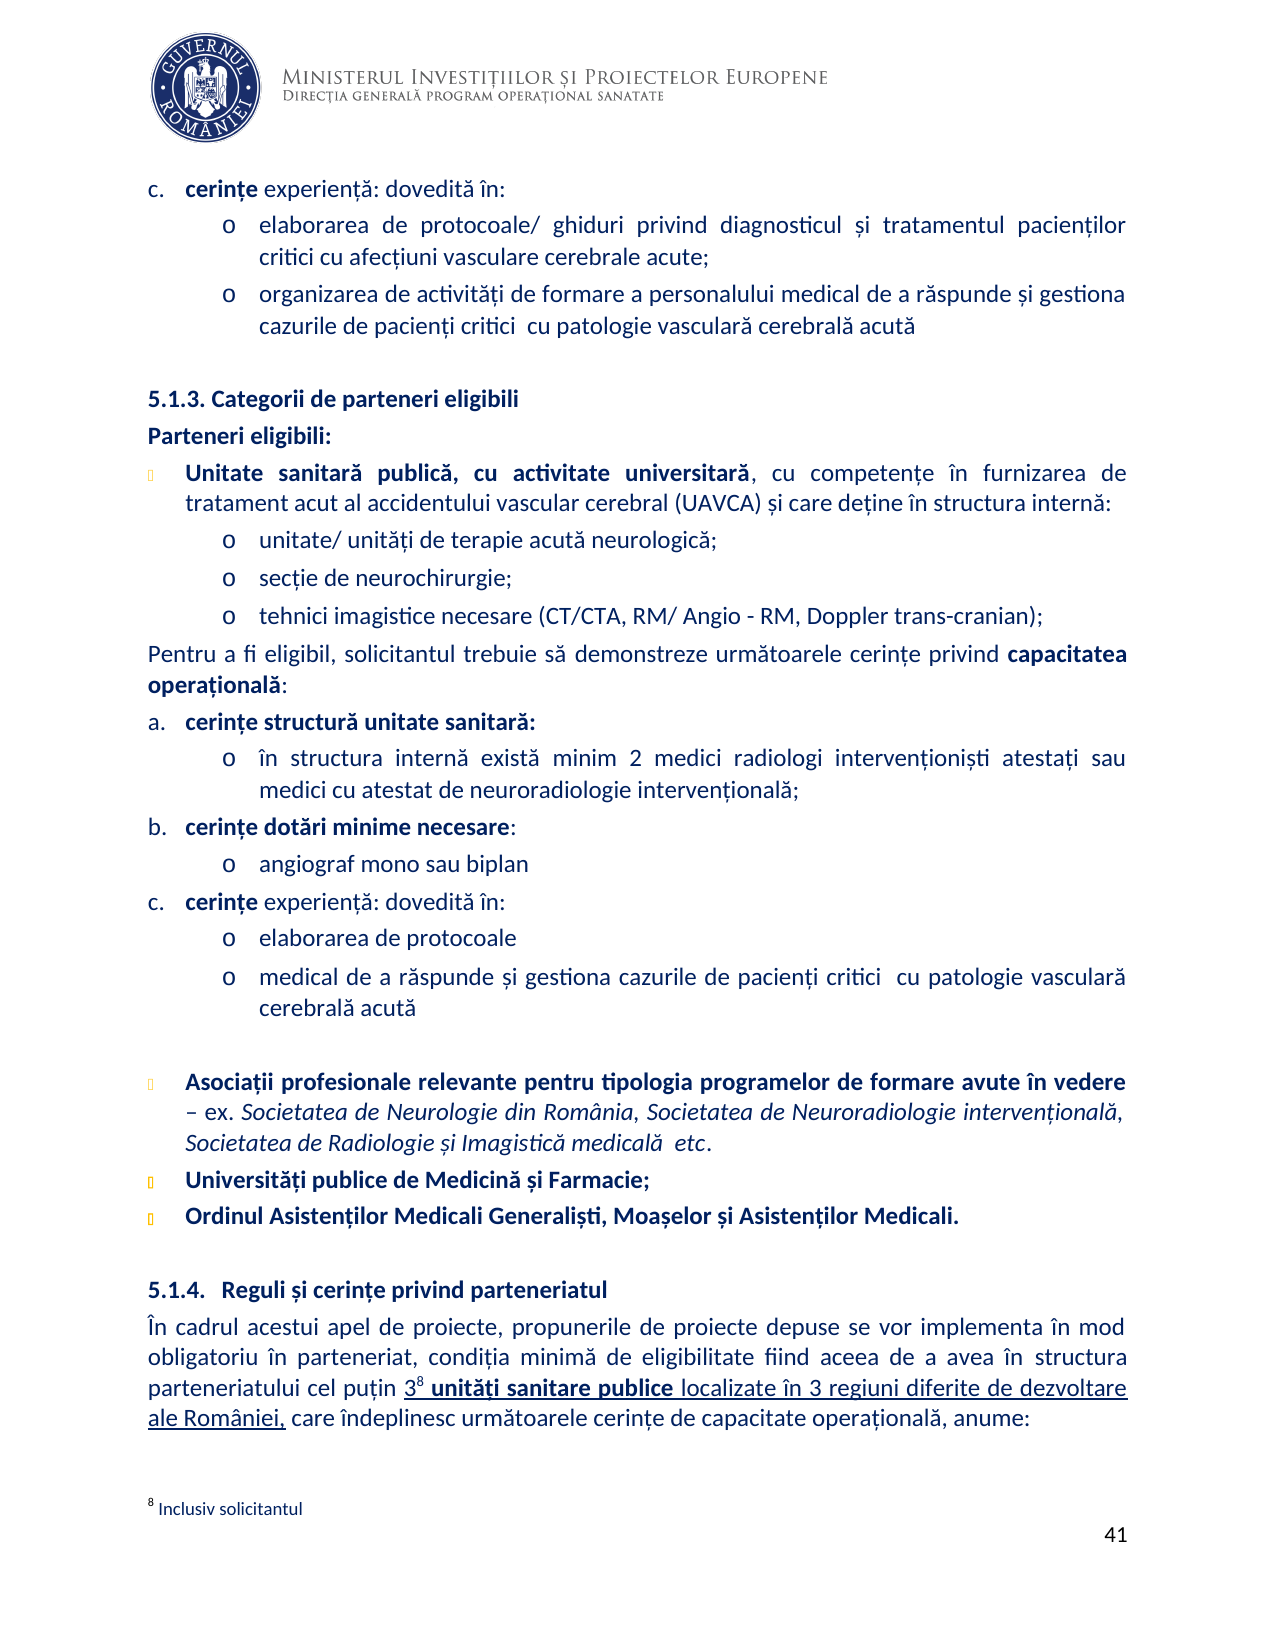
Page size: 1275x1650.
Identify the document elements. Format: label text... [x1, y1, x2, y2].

list elaborarea de protocoale/ ghiduri privind diagnosticul și tratamentul pacienților critici cu afecțiuni vasculare cerebrale acute; [221, 210, 1127, 272]
list tehnici imagistice necesare (CT/CTA, RM/ Angio - RM, Doppler trans-cranian); [221, 600, 1127, 632]
list în structura internă există minim 2 medici radiologi intervenționiști atestați sau medici cu atestat de neuroradiologie intervențională; [221, 742, 1127, 805]
list unitate/ unități de terapie acută neurologică; [221, 524, 1127, 556]
subtitle 5.1.3. Categorii de parteneri eligibili [148, 383, 1127, 414]
text În cadrul acestui apel de proiecte, propunerile de proiecte depuse se vor implementa în mod obligatoriu în parteneriat, condiția minimă de eligibilitate fiind aceea de a avea în structura parteneriatului cel puțin 3 unități sanitare publice localizate în 3 regiuni diferite de dezvoltare ale României, care îndeplinesc următoarele cerințe de capacitate operațională, anume: [148, 1311, 1127, 1433]
list medical de a răspunde și gestiona cazurile de pacienți critici cu patologie vasculară cerebrală acută [221, 961, 1127, 1023]
list angiograf mono sau biplan [221, 848, 1127, 879]
list cerințe experiență: dovedită în: [148, 886, 1127, 916]
list Universități publice de Medicină și Farmacie; [148, 1164, 1127, 1194]
picture [147, 29, 852, 145]
list Ordinul Asistenților Medicali Generaliști, Moașelor și Asistenților Medicali. [148, 1201, 1127, 1231]
list Reguli și cerințe privind parteneriatul [148, 1274, 1127, 1304]
text Parteneri eligibili: [148, 420, 1127, 451]
list elaborarea de protocoale [221, 923, 1127, 954]
list cerințe structură unitate sanitară: [148, 706, 1127, 736]
list Unitate sanitară publică, cu activitate universitară, cu competențe în furnizarea de tratament acut al accidentului vascular cerebral (UAVCA) și care deține în structura internă: [148, 457, 1127, 518]
list cerințe dotări minime necesare: [148, 811, 1127, 842]
list cerințe experiență: dovedită în: [148, 173, 1127, 203]
list Asociații profesionale relevante pentru tipologia programelor de formare avute în vedere – ex. Societatea de Neurologie din România, Societatea de Neuroradiologie intervențională, Societatea de Radiologie și Imagistică medicală etc. [148, 1066, 1127, 1157]
list organizarea de activități de formare a personalului medical de a răspunde și gestiona cazurile de pacienți critici cu patologie vasculară cerebrală acută [221, 278, 1127, 341]
text Pentru a fi eligibil, solicitantul trebuie să demonstreze următoarele cerințe privind capacitatea operațională: [148, 638, 1127, 699]
list secție de neurochirurgie; [221, 562, 1127, 594]
